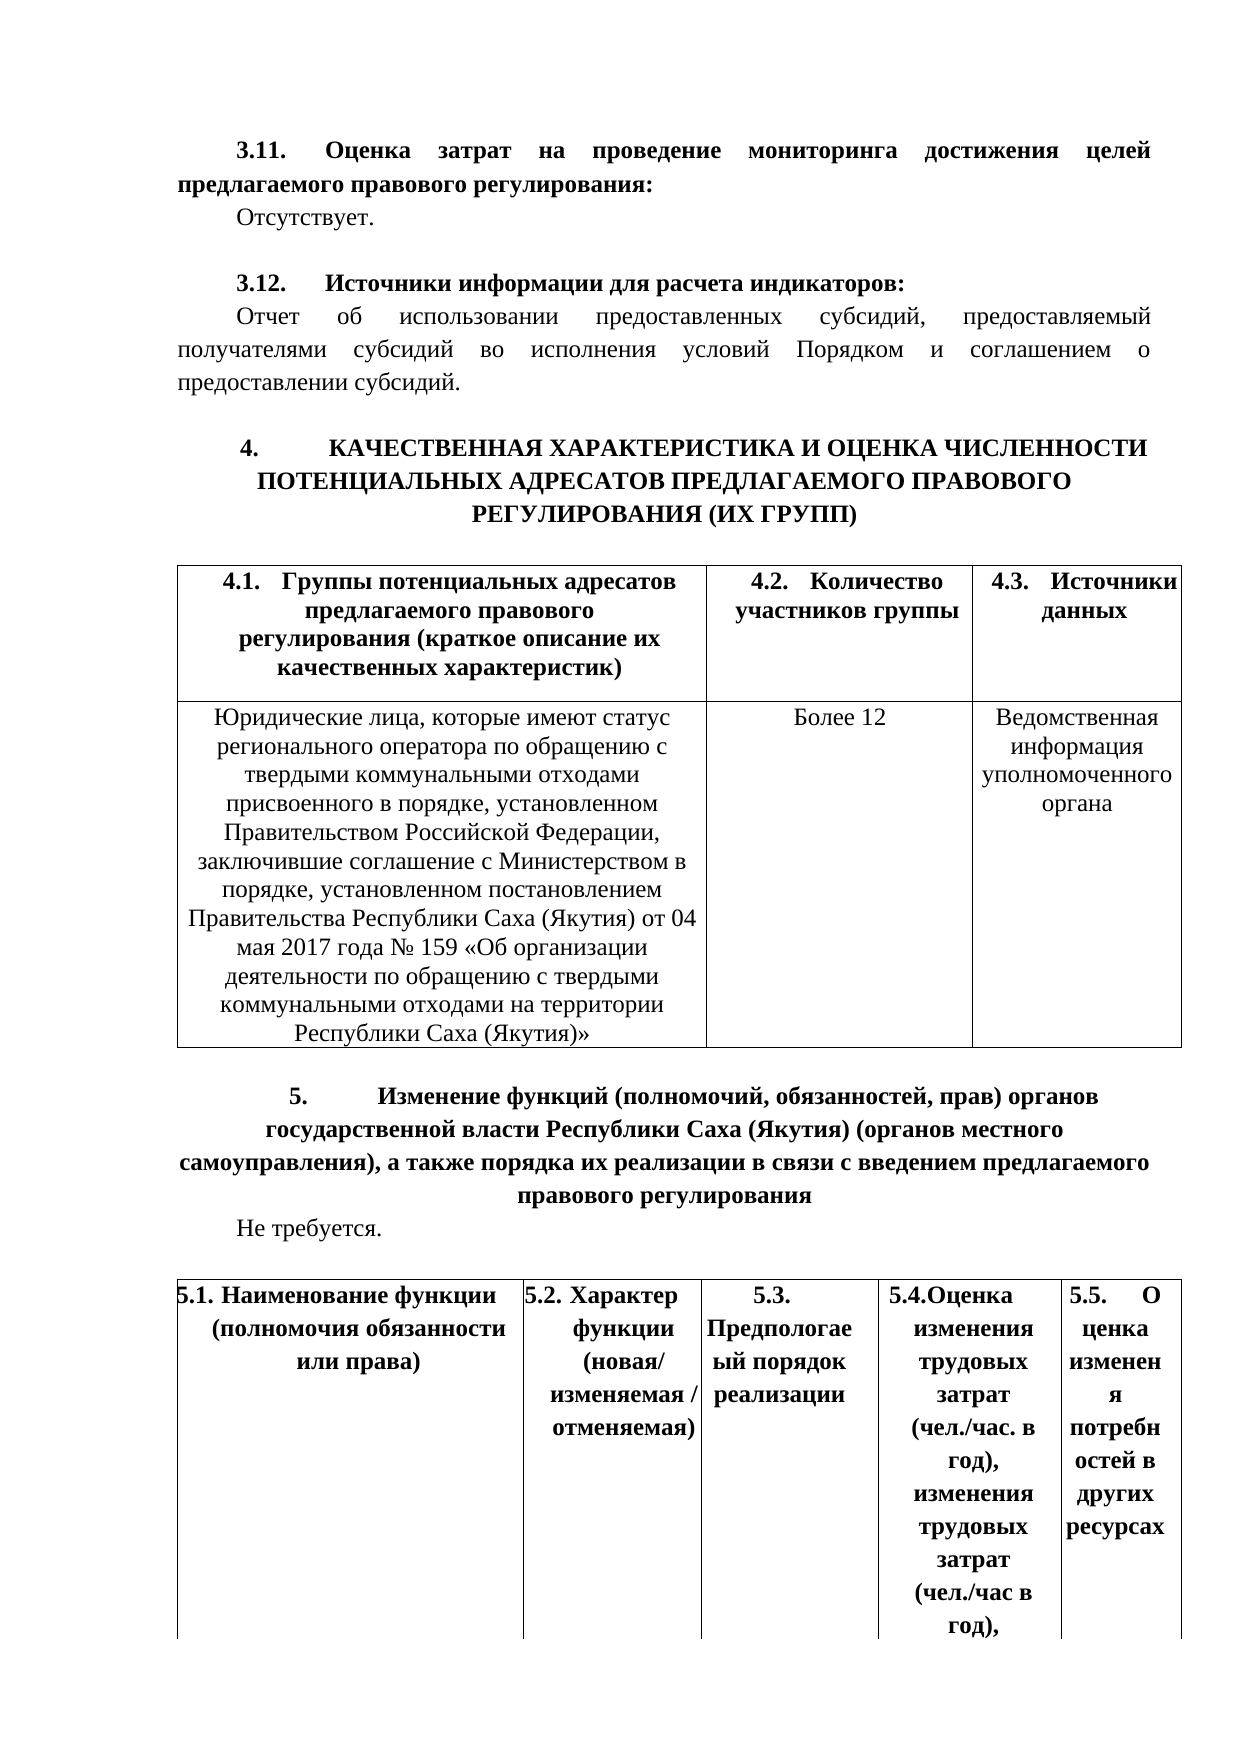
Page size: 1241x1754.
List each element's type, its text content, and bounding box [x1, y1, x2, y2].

text Отсутствует. [177, 202, 1152, 230]
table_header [1062, 1280, 1181, 1639]
text Не требуется. [177, 1213, 1152, 1242]
table_cell Ведомственная информация уполномоченного органа [973, 702, 1181, 1047]
table_header Количество участников группы [707, 566, 972, 701]
list Изменение функций (полномочий, обязанностей, прав) органов государственной власти Республики Саха (Якутия) (органов местного самоуправления), а также порядка их реализации в связи с введением предлагаемого правового регулирования [177, 1081, 1152, 1209]
list Источники информации для расчета индикаторов: [177, 268, 1152, 296]
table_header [879, 1280, 1061, 1639]
list Оценка затрат на проведение мониторинга достижения целей предлагаемого правового регулирования: [177, 136, 1152, 197]
table_cell Юридические лица, которые имеют статус регионального оператора по обращению с твердыми коммунальными отходами присвоенного в порядке, установленном Правительством Российской Федерации, заключившие соглашение с Министерством в порядке, установленном постановлением Правительства Республики Саха (Якутия) от 04 мая 2017 года № 159 «Об организации деятельности по обращению с твердыми коммунальными отходами на территории Республики Саха (Якутия)» [178, 702, 706, 1047]
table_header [524, 1280, 701, 1639]
text Отчет об использовании предоставленных субсидий, предоставляемый получателями субсидий во исполнения условий Порядком и соглашением о предоставлении субсидий. [177, 301, 1152, 396]
table_cell Более 12 [707, 702, 972, 1047]
table_header Источникиданных [973, 566, 1181, 701]
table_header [702, 1280, 878, 1639]
table_header Группы потенциальных адресатов предлагаемого правового регулирования (краткое описание их качественных характеристик) [178, 566, 706, 701]
list КАЧЕСТВЕННАЯ ХАРАКТЕРИСТИКА И ОЦЕНКА ЧИСЛЕННОСТИ ПОТЕНЦИАЛЬНЫХ АДРЕСАТОВ ПРЕДЛАГАЕМОГО ПРАВОВОГО РЕГУЛИРОВАНИЯ (ИХ ГРУПП) [177, 433, 1152, 528]
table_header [178, 1280, 523, 1639]
